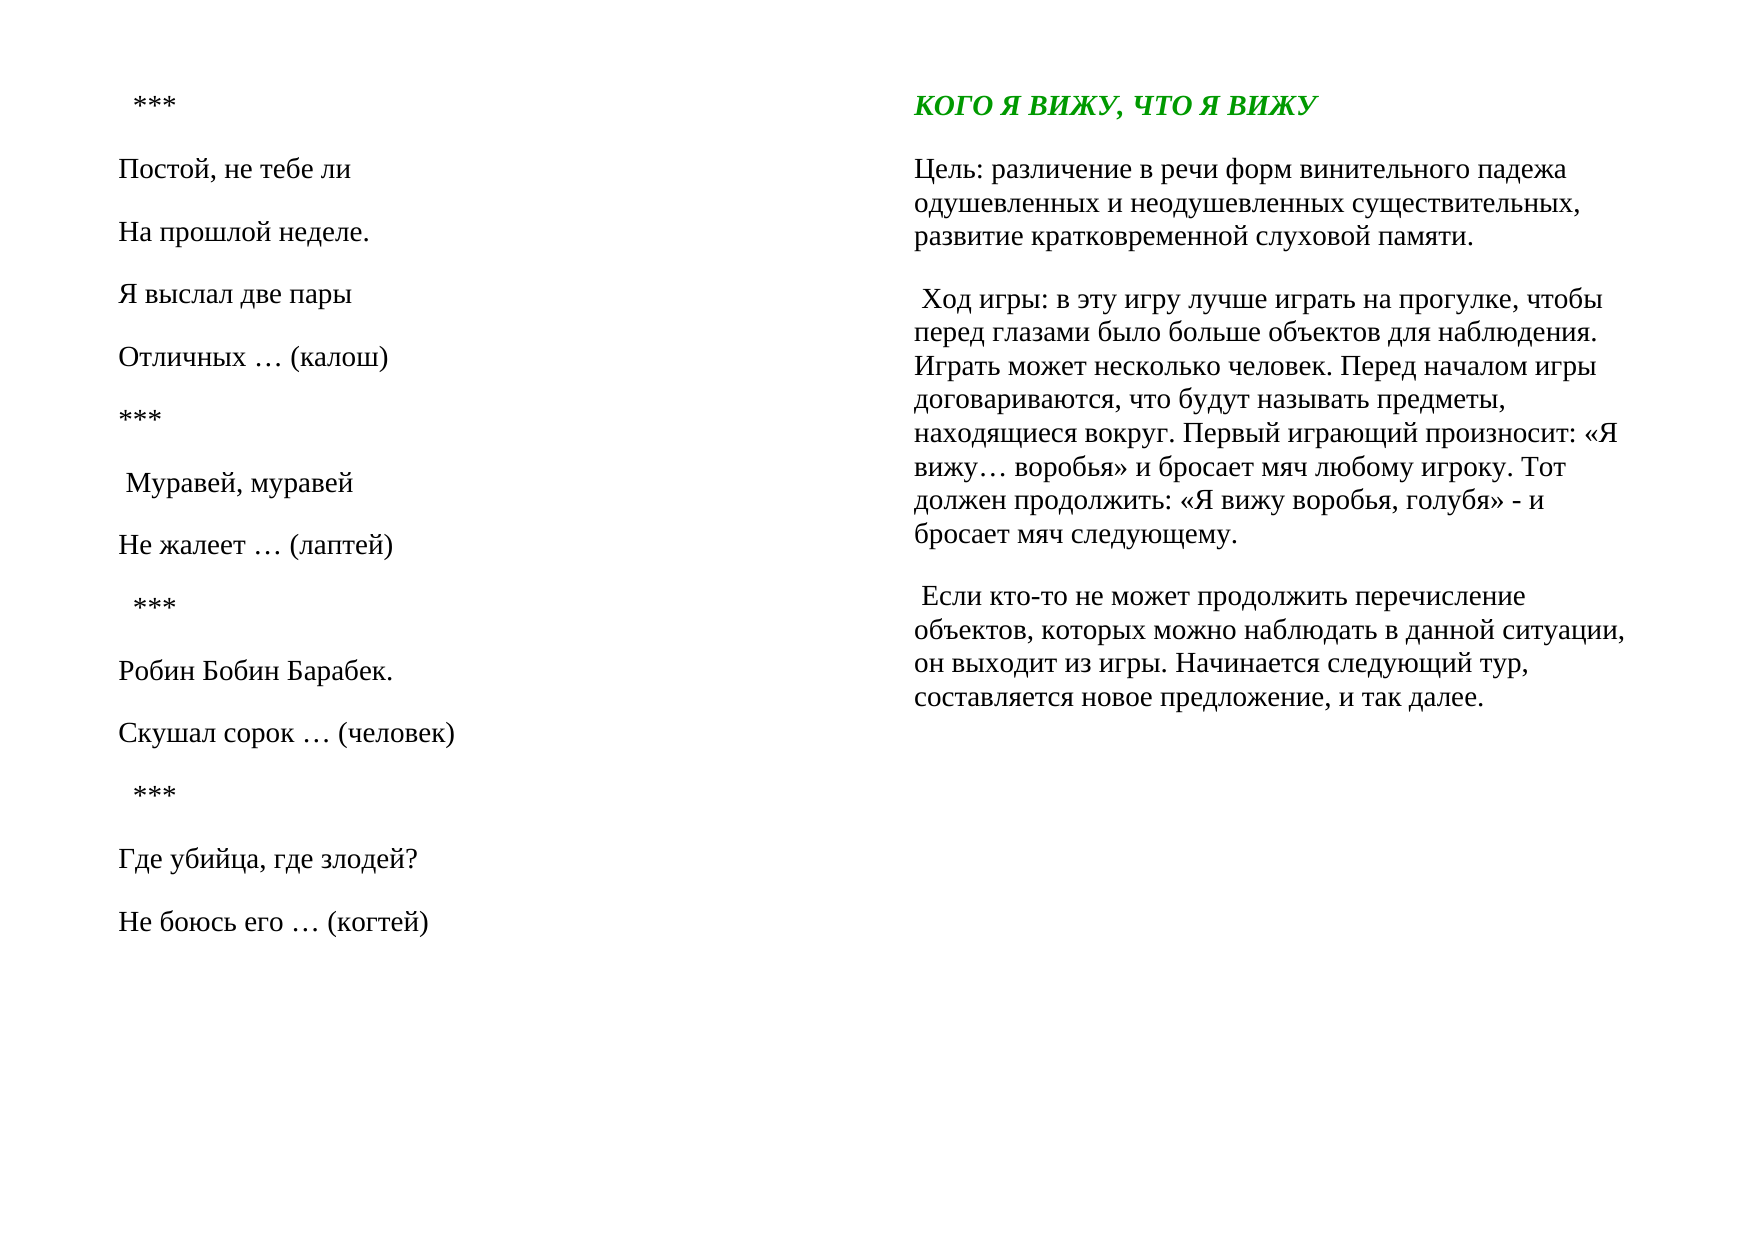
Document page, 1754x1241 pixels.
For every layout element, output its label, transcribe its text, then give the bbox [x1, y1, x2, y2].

text Цель: различение в речи форм винительного падежа одушевленных и неодушевленных существительных, развитие кратковременной слуховой памяти. [914, 151, 1636, 252]
text *** [118, 402, 840, 436]
text Не жалеет … (лаптей) [118, 527, 840, 561]
text *** [118, 778, 840, 812]
text *** [118, 88, 840, 122]
text Если кто-то не может продолжить перечисление объектов, которых можно наблюдать в данной ситуации, он выходит из игры. Начинается следующий тур, составляется новое предложение, и так далее. [914, 578, 1636, 713]
text Робин Бобин Барабек. [118, 653, 840, 686]
text Ход игры: в эту игру лучше играть на прогулке, чтобы перед глазами было больше объектов для наблюдения. Играть может несколько человек. Перед началом игры договариваются, что будут называть предметы, находящиеся вокруг. Первый играющий произносит: «Я вижу… воробья» и бросает мяч любому игроку. Тот должен продолжить: «Я вижу воробья, голубя» - и бросает мяч следующему. [914, 281, 1636, 549]
text На прошлой неделе. [118, 214, 840, 247]
text Постой, не тебе ли [118, 151, 840, 185]
text КОГО Я ВИЖУ, ЧТО Я ВИЖУ [914, 88, 1636, 122]
text Я выслал две пары [118, 277, 840, 310]
text Муравей, муравей [118, 465, 840, 498]
text Где убийца, где злодей? [118, 841, 840, 874]
text Отличных … (калош) [118, 339, 840, 373]
text *** [118, 590, 840, 624]
text Скушал сорок … (человек) [118, 716, 840, 749]
text Не боюсь его … (когтей) [118, 904, 840, 937]
